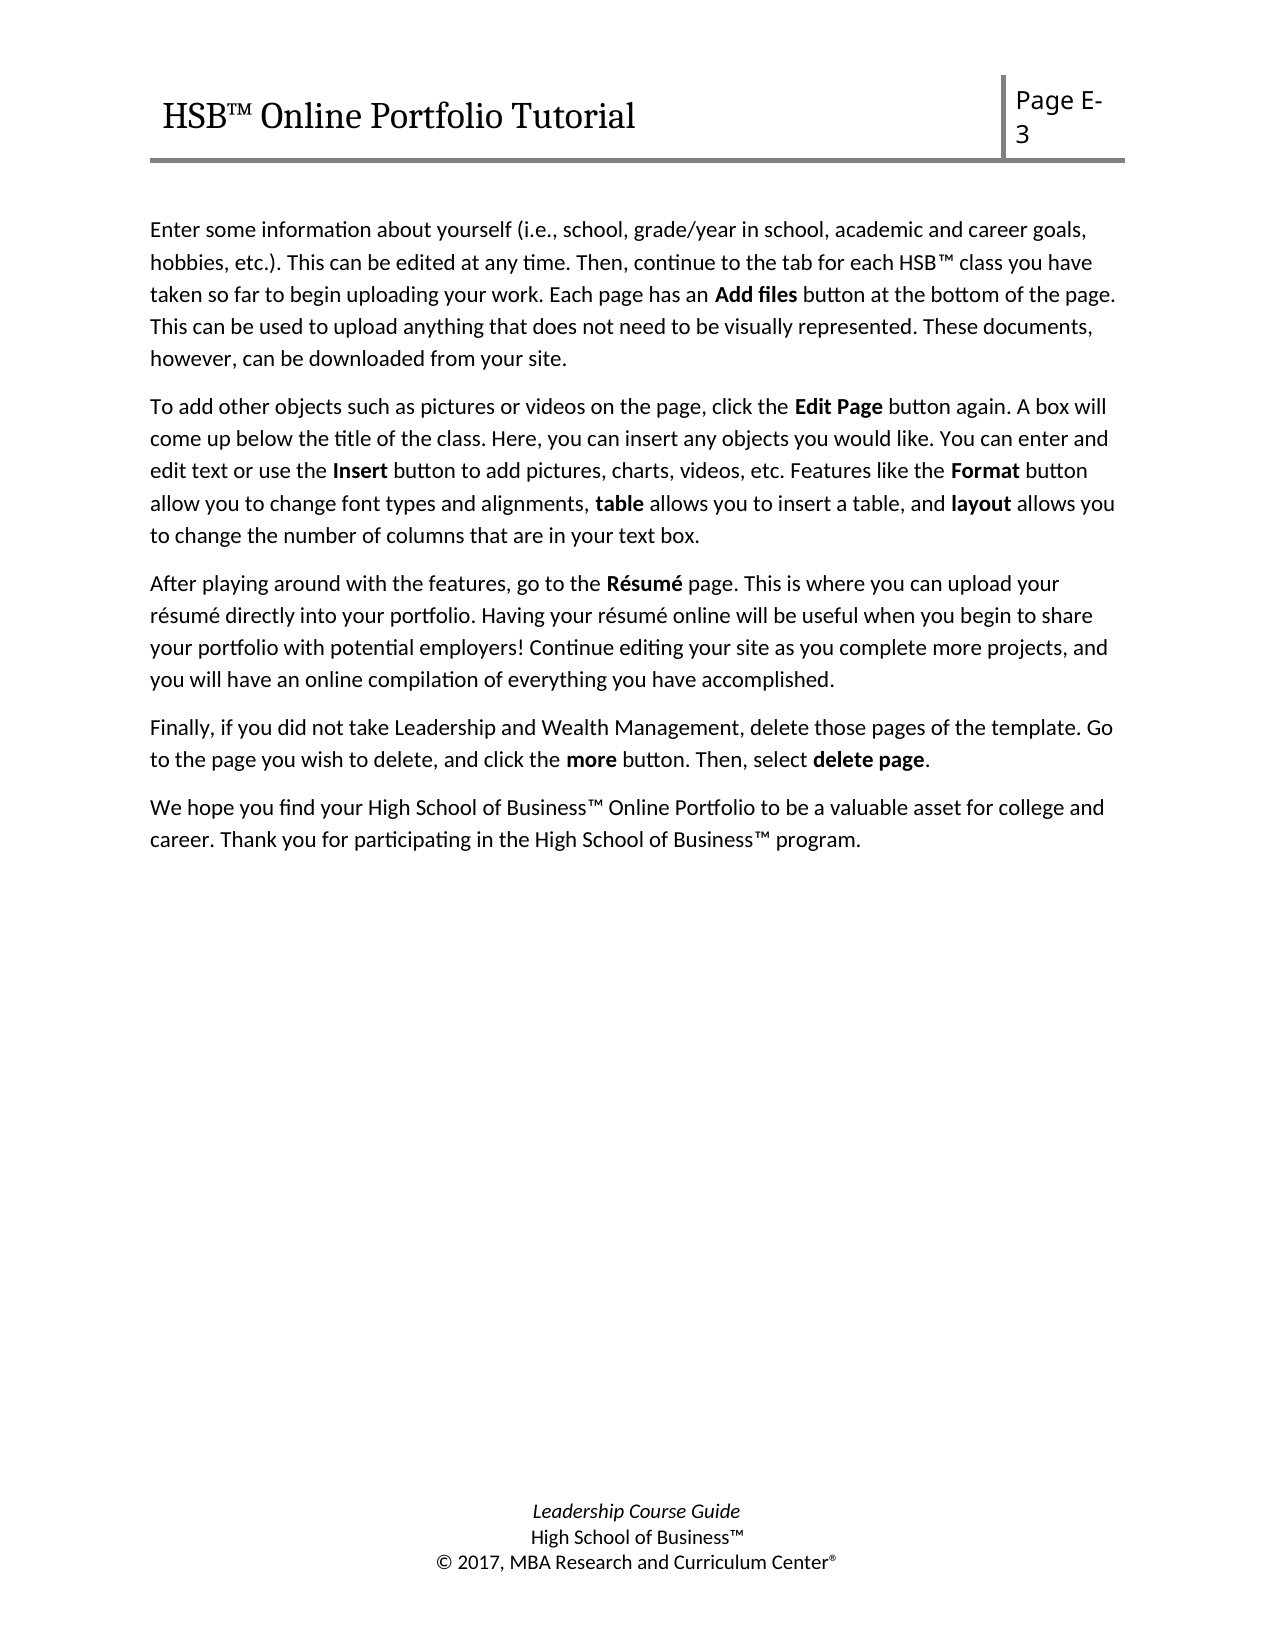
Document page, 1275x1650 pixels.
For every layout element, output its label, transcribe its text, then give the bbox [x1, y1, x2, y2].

text Finally, if you did not take Leadership and Wealth Management, delete those pages of the template. Go to the page you wish to delete, and click the more button. Then, select delete page. [150, 713, 1125, 773]
text We hope you find your High School of Business™ Online Portfolio to be a valuable asset for college and career. Thank you for participating in the High School of Business™ program. [150, 793, 1125, 853]
text Enter some information about yourself (i.e., school, grade/year in school, academic and career goals, hobbies, etc.). This can be edited at any time. Then, continue to the tab for each HSB™ class you have taken so far to begin uploading your work. Each page has an Add files button at the bottom of the page. This can be used to upload anything that does not need to be visually represented. These documents, however, can be downloaded from your site. [150, 216, 1125, 372]
text To add other objects such as pictures or videos on the page, click the Edit Page button again. A box will come up below the title of the class. Here, you can insert any objects you would like. You can enter and edit text or use the Insert button to add pictures, charts, videos, etc. Features like the Format button allow you to change font types and alignments, table allows you to insert a table, and layout allows you to change the number of columns that are in your text box. [150, 392, 1125, 549]
text After playing around with the features, go to the Résumé page. This is where you can upload your résumé directly into your portfolio. Having your résumé online will be useful when you begin to share your portfolio with potential employers! Continue editing your site as you complete more projects, and you will have an online compilation of everything you have accomplished. [150, 569, 1125, 693]
